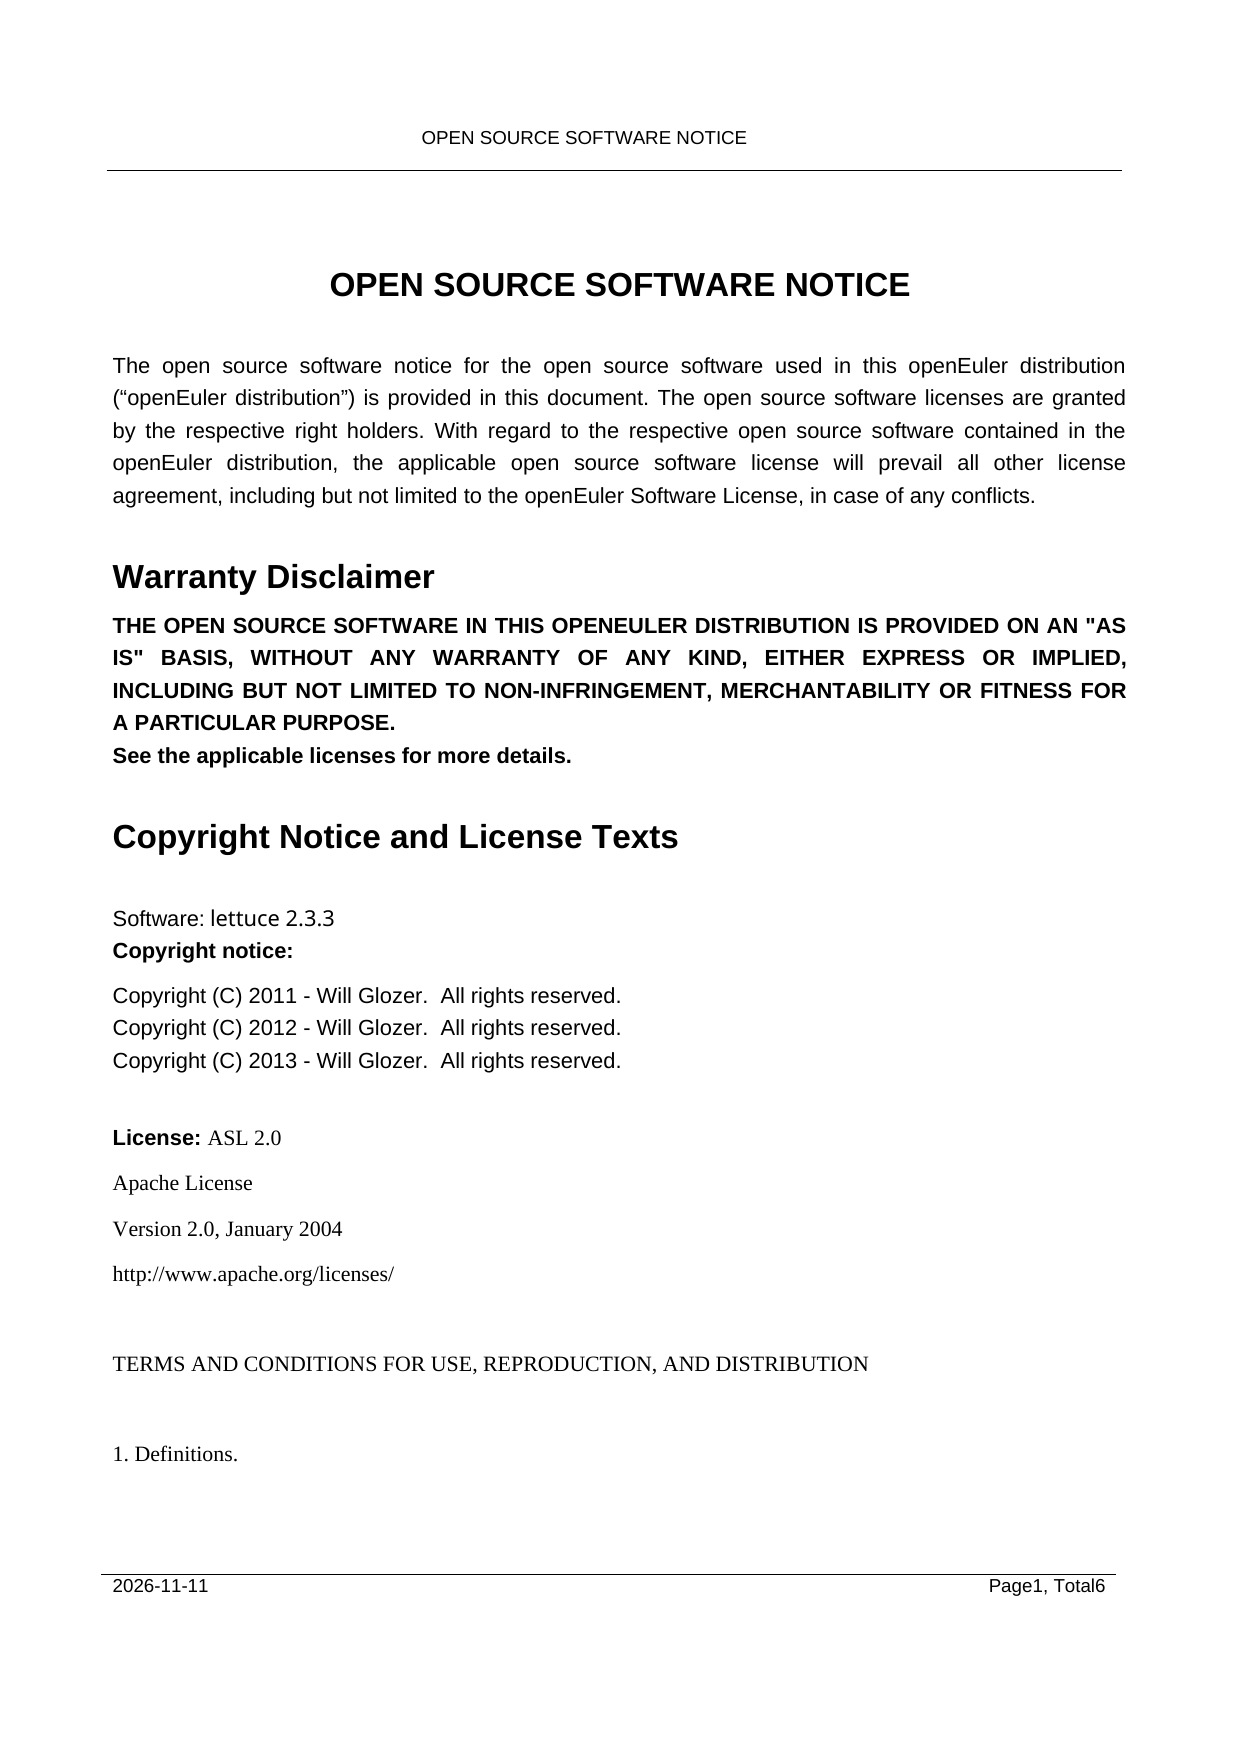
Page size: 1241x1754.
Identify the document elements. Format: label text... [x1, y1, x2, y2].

text OPEN SOURCE SOFTWARE NOTICE [112, 251, 1128, 316]
text Apache License [112, 1167, 1128, 1199]
text 1. Definitions. [112, 1437, 1128, 1470]
text Version 2.0, January 2004 [112, 1212, 1128, 1244]
text Copyright (C) 2012 - Will Glozer. All rights reserved. [112, 1012, 1128, 1044]
text THE OPEN SOURCE SOFTWARE IN THIS OPENEULER DISTRIBUTION IS PROVIDED ON AN "AS IS" BASIS, WITHOUT ANY WARRANTY OF ANY KIND, EITHER EXPRESS OR IMPLIED, INCLUDING BUT NOT LIMITED TO NON-INFRINGEMENT, MERCHANTABILITY OR FITNESS FOR A PARTICULAR PURPOSE. See the applicable licenses for more details. [112, 609, 1128, 771]
text Copyright Notice and License Texts [112, 804, 1128, 869]
text Software: lettuce 2.3.3 [112, 901, 1128, 934]
text TERMS AND CONDITIONS FOR USE, REPRODUCTION, AND DISTRIBUTION [112, 1347, 1128, 1380]
text The open source software notice for the open source software used in this openEuler distribution (“openEuler distribution”) is provided in this document. The open source software licenses are granted by the respective right holders. With regard to the respective open source software contained in the openEuler distribution, the applicable open source software license will prevail all other license agreement, including but not limited to the openEuler Software License, in case of any conflicts. [112, 349, 1128, 511]
text License: ASL 2.0 [112, 1122, 1128, 1154]
text http://www.apache.org/licenses/ [112, 1257, 1128, 1289]
text Copyright notice: [112, 934, 1128, 966]
text Warranty Disclaimer [112, 544, 1128, 609]
text Copyright (C) 2011 - Will Glozer. All rights reserved. [112, 979, 1128, 1012]
text Copyright (C) 2013 - Will Glozer. All rights reserved. [112, 1044, 1128, 1077]
